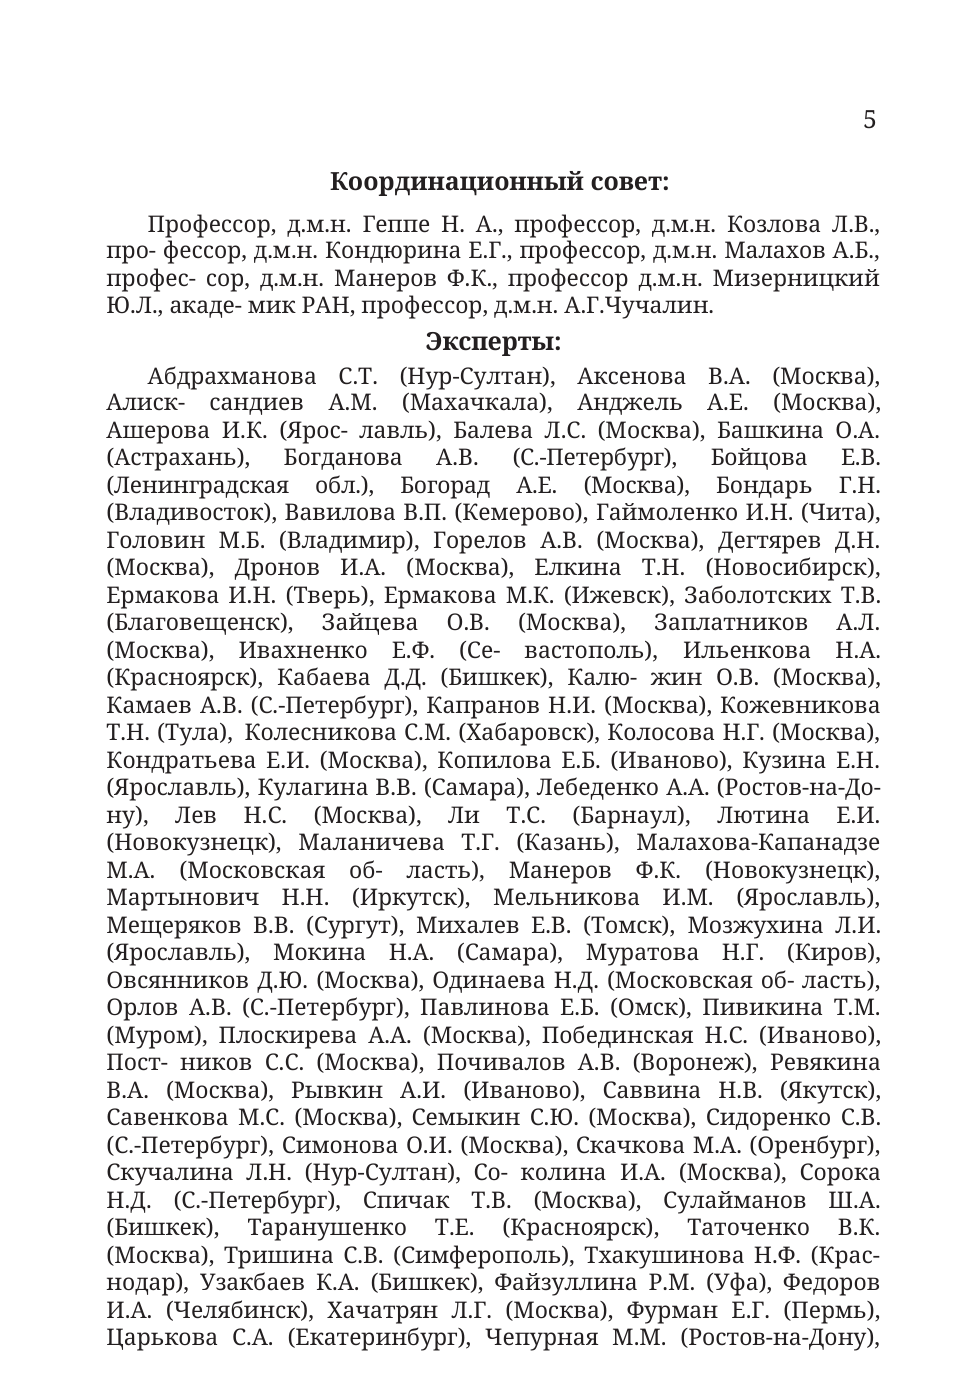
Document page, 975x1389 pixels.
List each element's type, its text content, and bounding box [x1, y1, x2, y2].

text Профессор, д.м.н. Геппе Н. А., профессор, д.м.н. Козлова Л.В., про- фессор, д.м.н. Кондюрина Е.Г., профессор, д.м.н. Малахов А.Б., профес- сор, д.м.н. Манеров Ф.К., профессор д.м.н. Мизерницкий Ю.Л., акаде- мик РАН, профессор, д.м.н. А.Г.Чучалин. [106, 211, 881, 321]
text Эксперты: [212, 324, 775, 358]
text Координационный совет: [330, 163, 960, 197]
subtitle 5 [74, 102, 878, 136]
